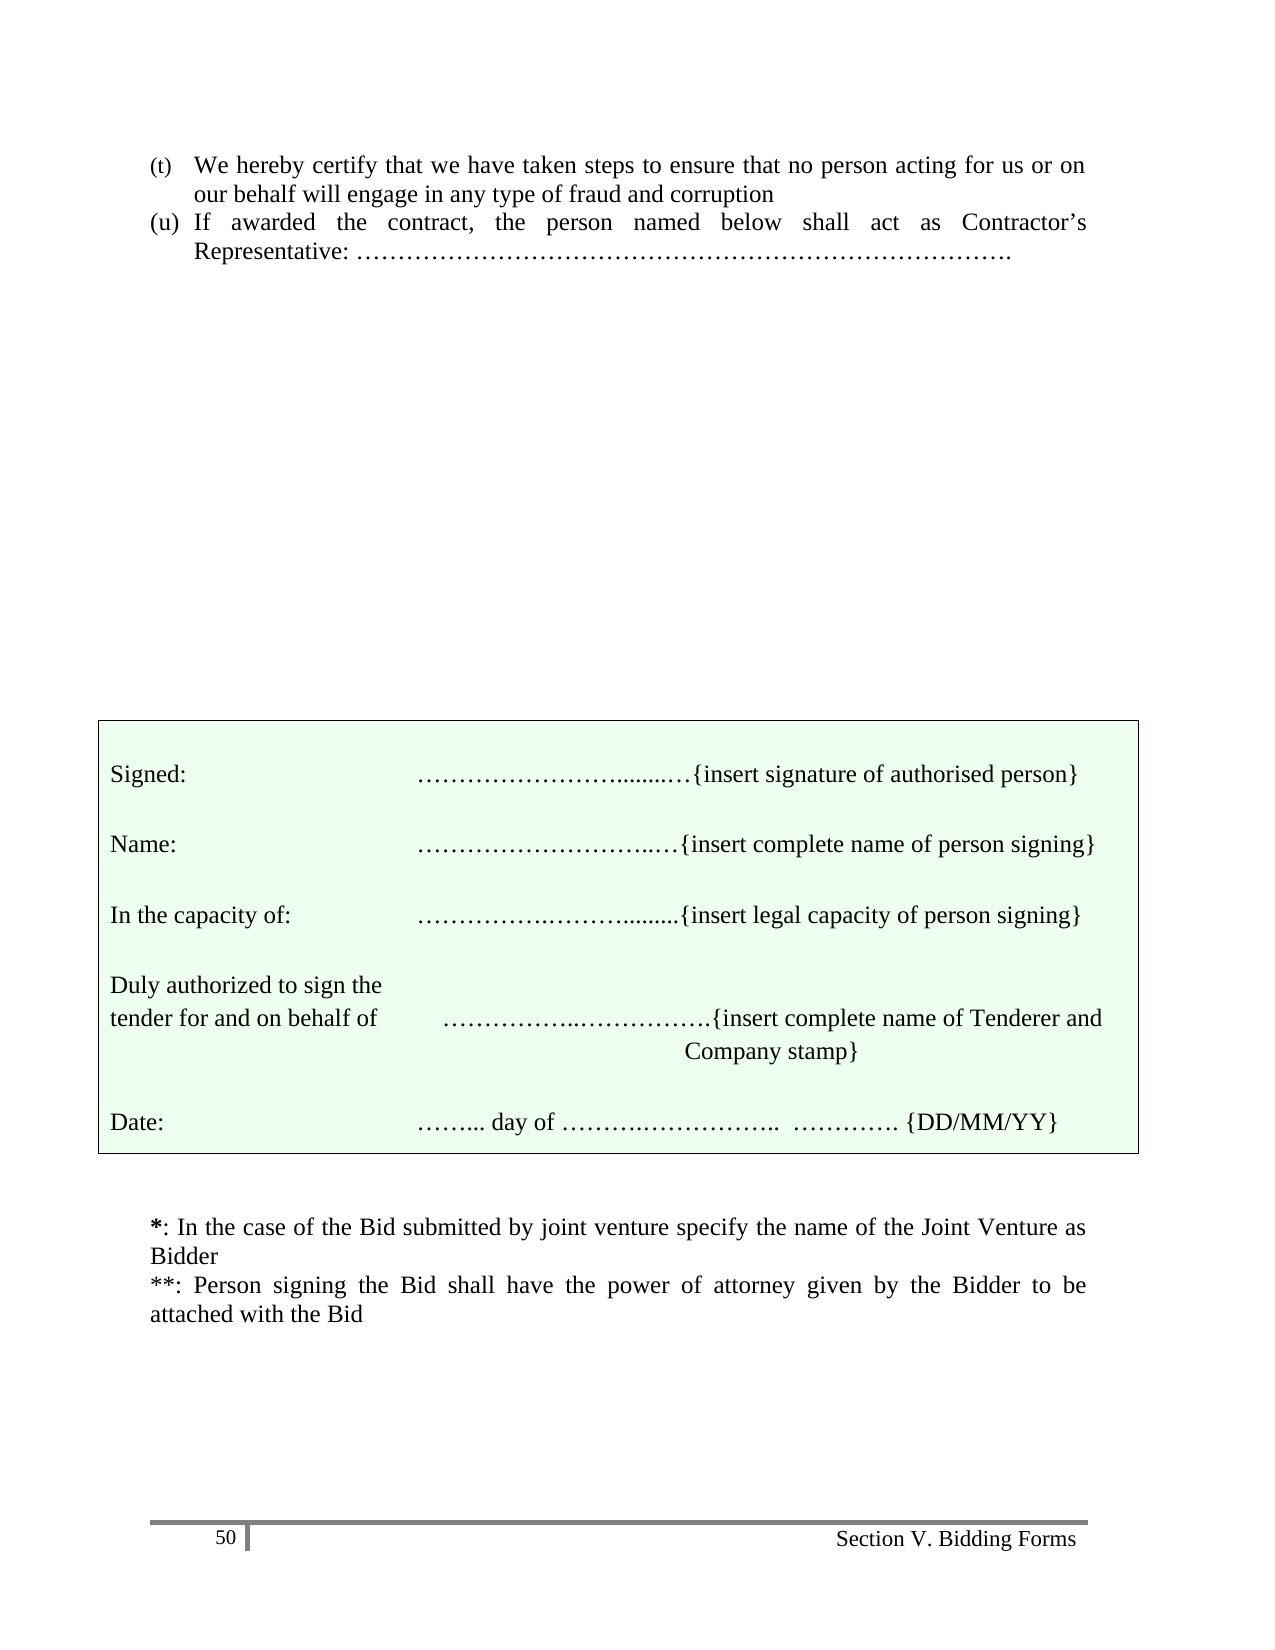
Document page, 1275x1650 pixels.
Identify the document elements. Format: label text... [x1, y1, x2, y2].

table_cell In the capacity of: [99, 875, 405, 945]
table_cell ………………………..…{insert complete name of person signing} [405, 804, 1138, 875]
table_cell ……………..…………….{insert complete name of Tenderer and Company stamp} [405, 945, 1138, 1082]
table_cell Duly authorized to sign the tender for and on behalf of [99, 945, 405, 1082]
table_cell ……... day of ……….…………….. …………. {DD/MM/YY} [405, 1082, 1138, 1152]
table_cell Date: [99, 1082, 405, 1152]
table_header ……………………........…{insert signature of authorised person} [405, 721, 1138, 804]
table_cell …………….……….........{insert legal capacity of person signing} [405, 875, 1138, 945]
table_cell Name: [99, 804, 405, 875]
text *: In the case of the Bid submitted by joint venture specify the name of the Joint Venture as Bidder [150, 1212, 1087, 1270]
list If awarded the contract, the person named below shall act as Contractor’s Representative: ……………………………………………………………………. [150, 207, 1087, 265]
table_header Signed: [99, 721, 405, 804]
text **: Person signing the Bid shall have the power of attorney given by the Bidder to be attached with the Bid [150, 1270, 1087, 1327]
list We hereby certify that we have taken steps to ensure that no person acting for us or on our behalf will engage in any type of fraud and corruption [150, 150, 1087, 207]
